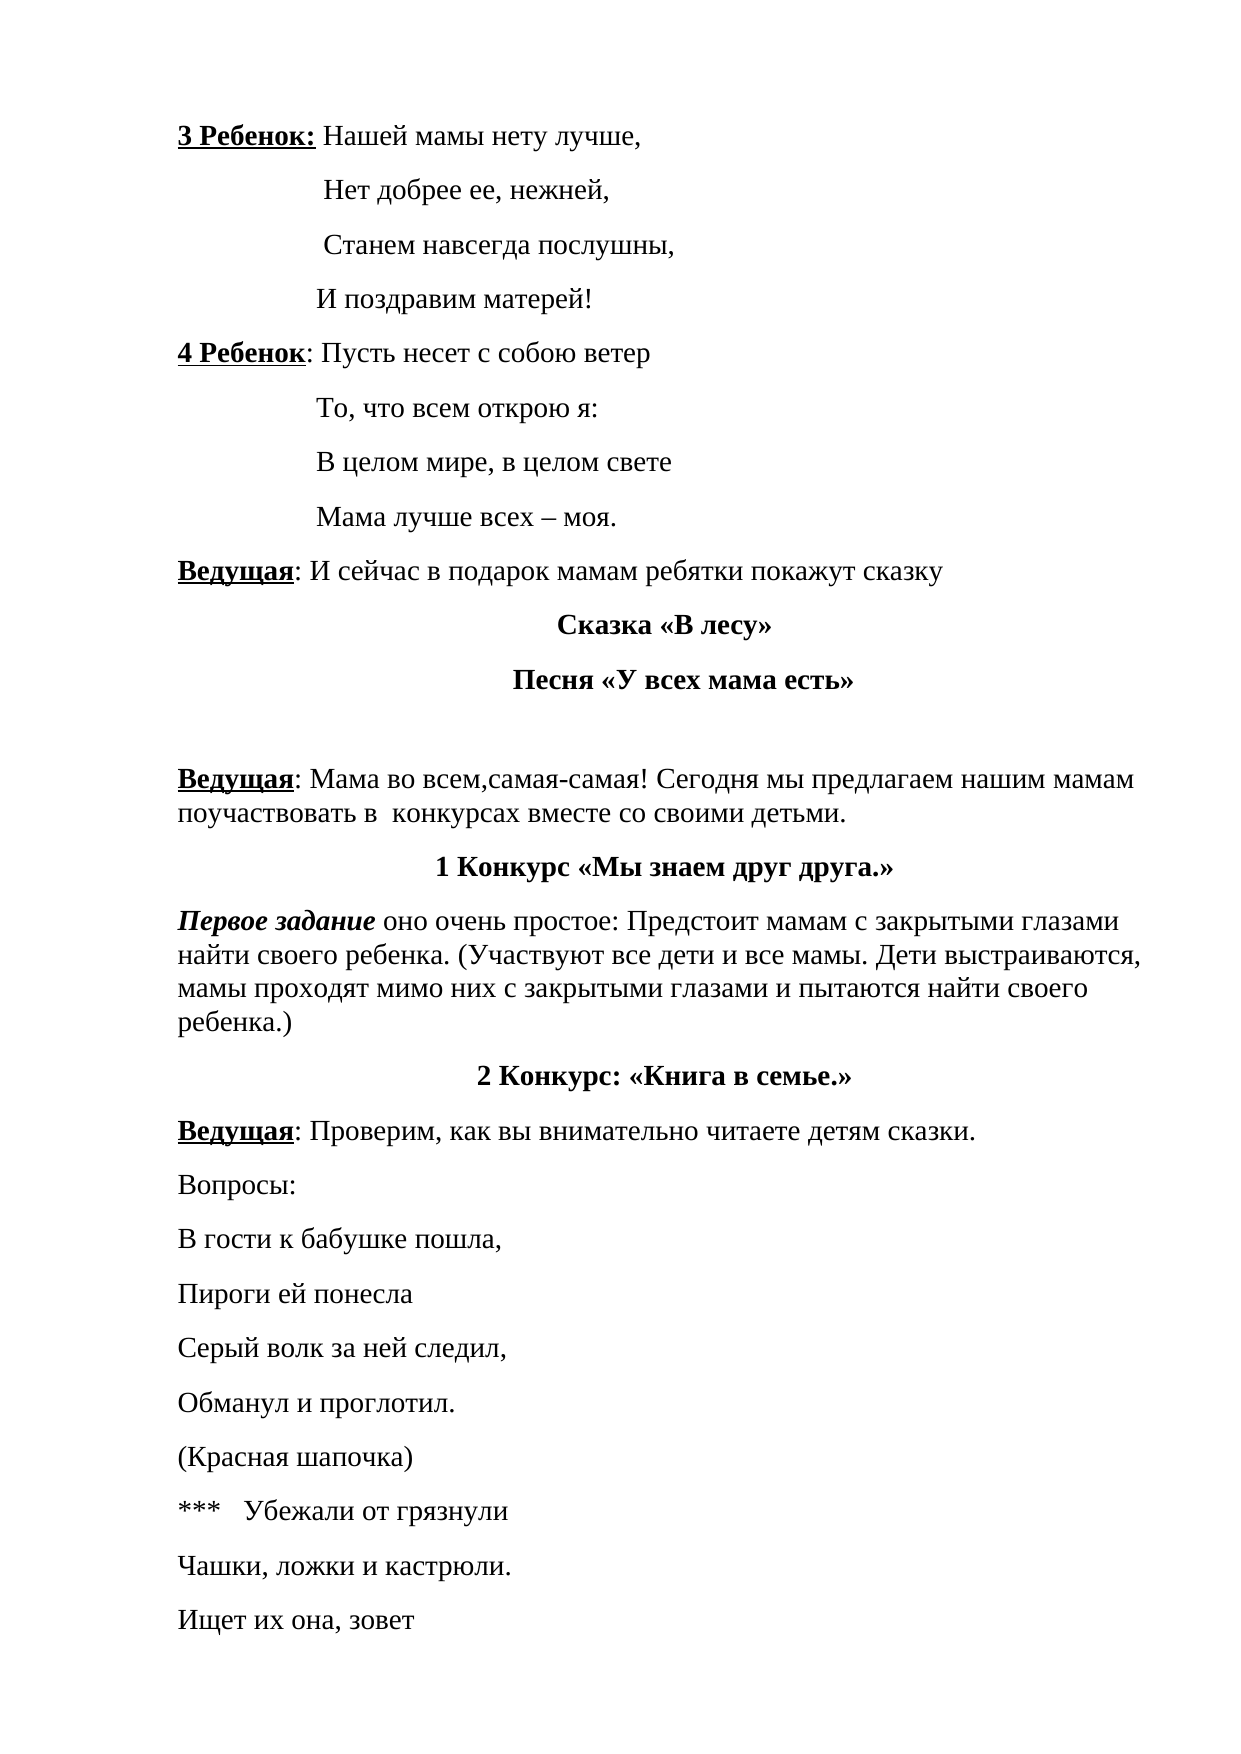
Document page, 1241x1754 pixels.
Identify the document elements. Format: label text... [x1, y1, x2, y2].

text Песня «У всех мама есть» [177, 662, 1152, 695]
text Ведущая: Проверим, как вы внимательно читаете детям сказки. [177, 1113, 1152, 1146]
text Сказка «В лесу» [177, 607, 1152, 641]
text Мама лучше всех – моя. [177, 499, 1152, 532]
text Ищет их она, зовет [177, 1602, 1152, 1636]
text Чашки, ложки и кастрюли. [177, 1548, 1152, 1581]
text Ведущая: Мама во всем,самая-самая! Сегодня мы предлагаем нашим мамам поучаствовать в конкурсах вместе со своими детьми. [177, 761, 1152, 828]
text Обманул и проглотил. [177, 1385, 1152, 1418]
text Первое задание оно очень простое: Предстоит мамам с закрытыми глазами найти своего ребенка. (Участвуют все дети и все мамы. Дети выстраиваются, мамы проходят мимо них с закрытыми глазами и пытаются найти своего ребенка.) [177, 903, 1152, 1038]
text 1 Конкурс «Мы знаем друг друга.» [177, 849, 1152, 883]
text (Красная шапочка) [177, 1439, 1152, 1473]
text Ведущая: И сейчас в подарок мамам ребятки покажут сказку [177, 553, 1152, 587]
text В целом мире, в целом свете [177, 444, 1152, 478]
text То, что всем открою я: [177, 390, 1152, 423]
text Станем навсегда послушны, [177, 227, 1152, 260]
text В гости к бабушке пошла, [177, 1222, 1152, 1255]
text 2 Конкурс: «Книга в семье.» [177, 1058, 1152, 1092]
text Серый волк за ней следил, [177, 1330, 1152, 1364]
text Пироги ей понесла [177, 1276, 1152, 1309]
text Нет добрее ее, нежней, [177, 172, 1152, 206]
text Вопросы: [177, 1167, 1152, 1201]
text *** Убежали от грязнули [177, 1493, 1152, 1527]
text 3 Ребенок: Нашей мамы нету лучше, [177, 118, 1152, 152]
text И поздравим матерей! [177, 281, 1152, 315]
text 4 Ребенок: Пусть несет с собою ветер [177, 336, 1152, 369]
